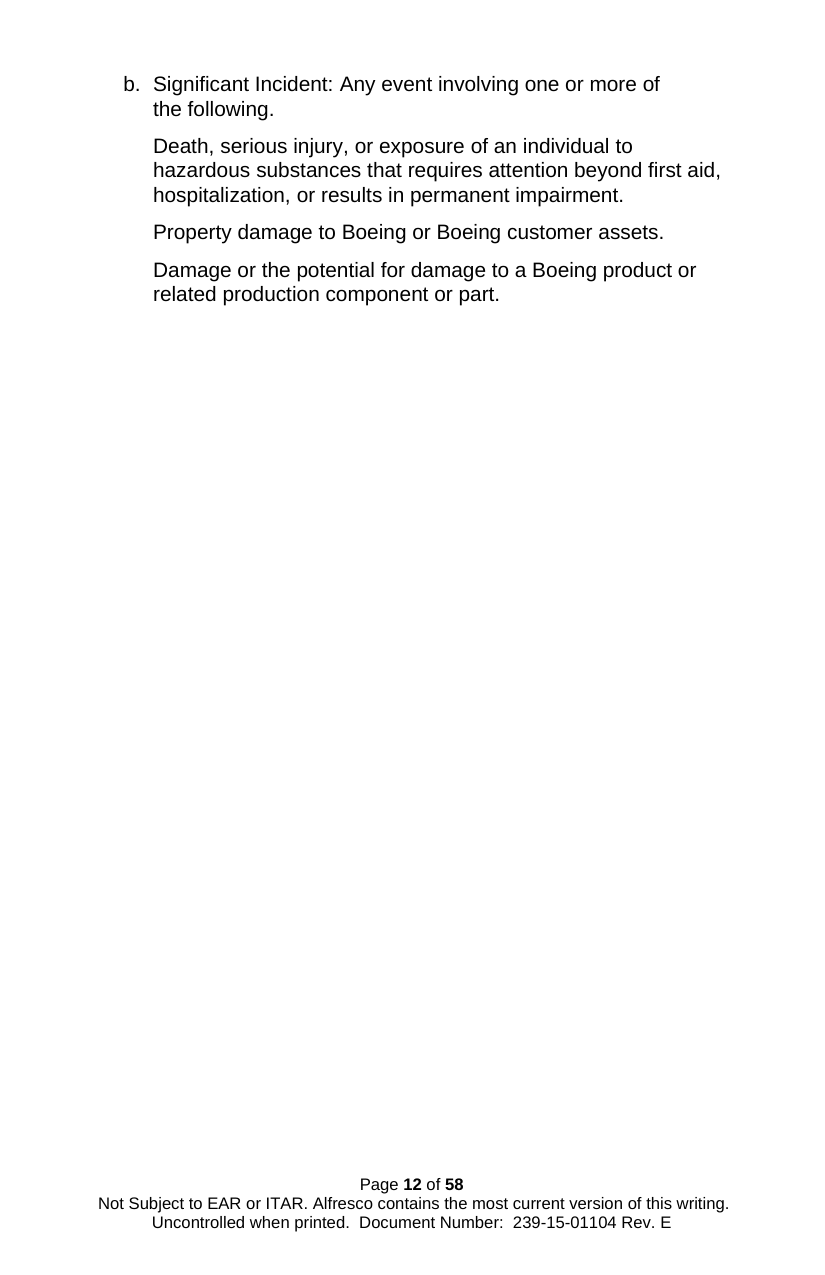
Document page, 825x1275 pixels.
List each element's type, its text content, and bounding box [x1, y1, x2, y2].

text Damage or the potential for damage to a Boeing product or related production component or part. [153, 258, 699, 306]
text Death, serious injury, or exposure of an individual to hazardous substances that requires attention beyond first aid, hospitalization, or results in permanent impairment. [153, 134, 736, 207]
list Significant Incident: Any event involving one or more of the following. [123, 72, 666, 120]
text Property damage to Boeing or Boeing customer assets. [153, 220, 760, 244]
